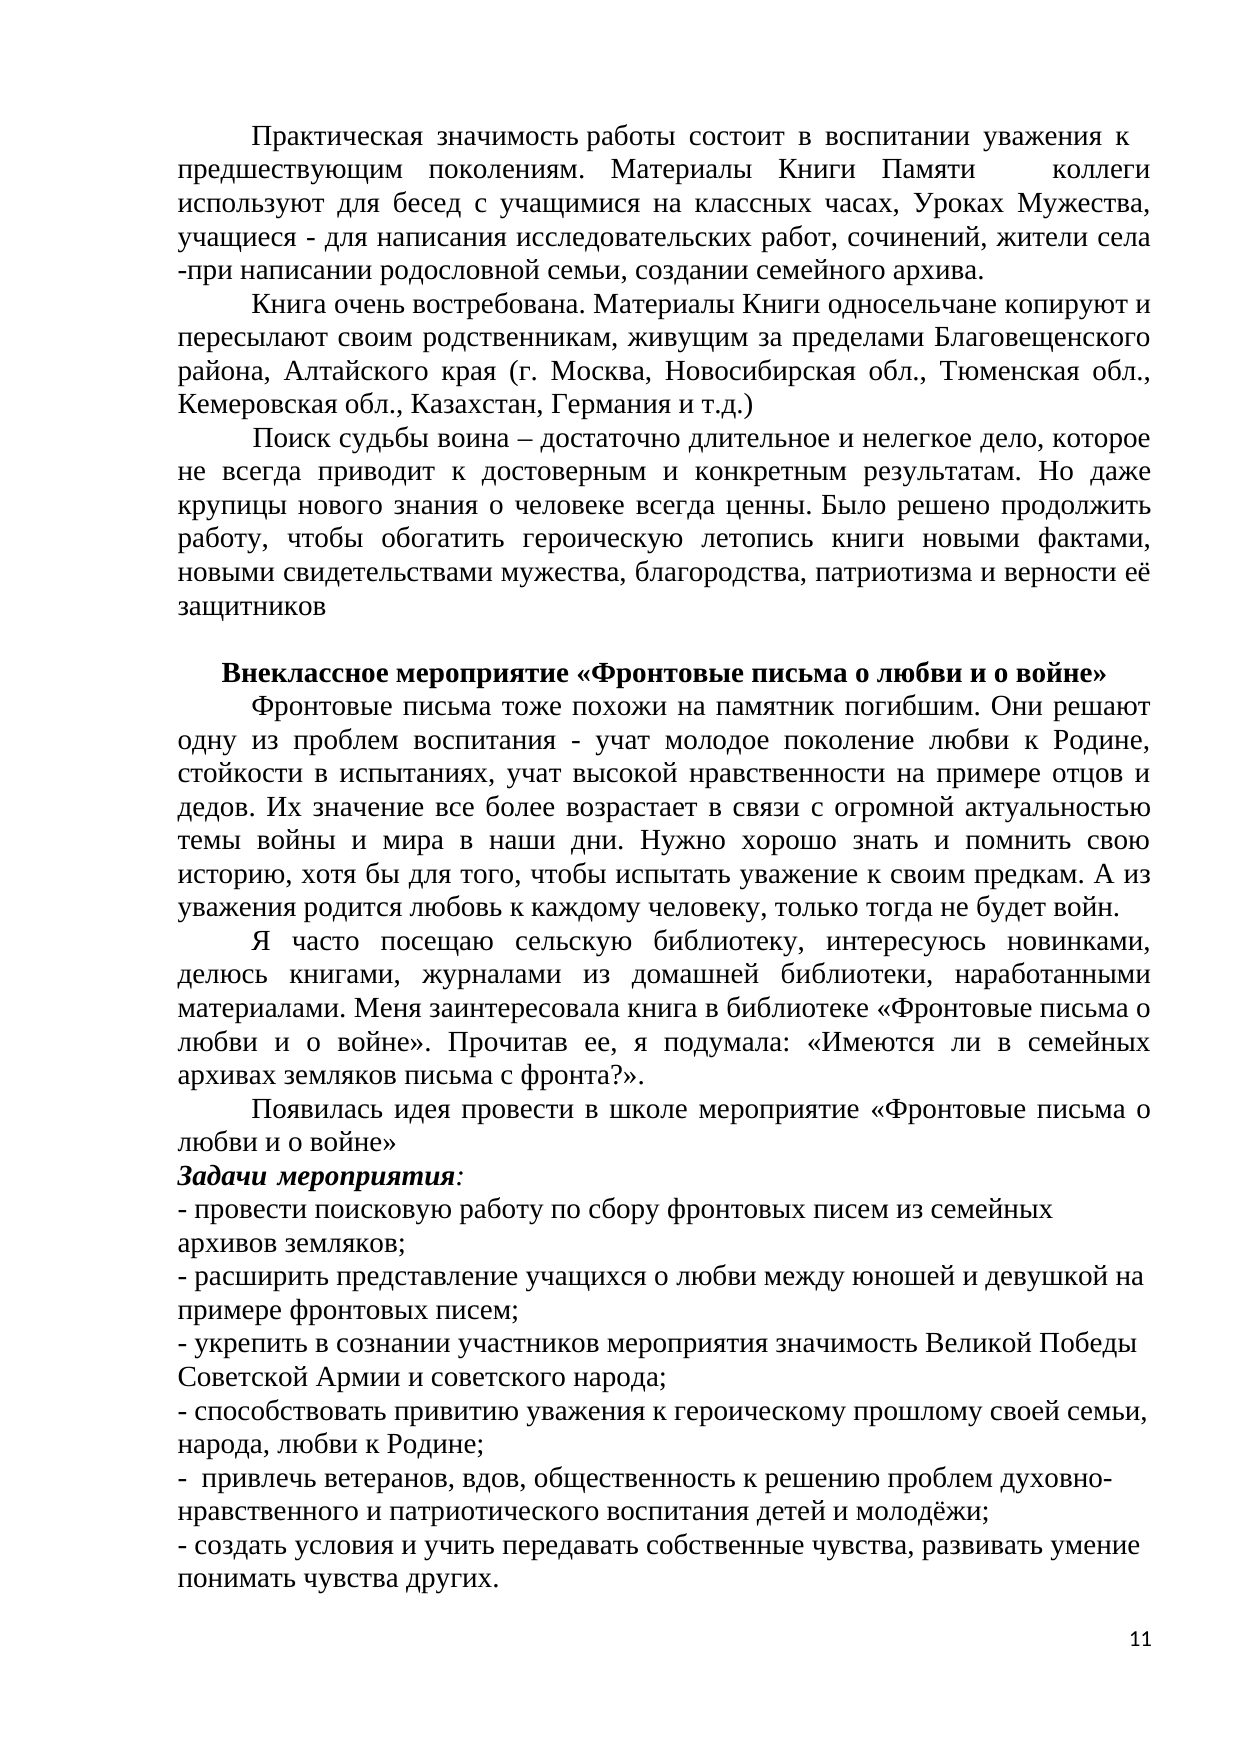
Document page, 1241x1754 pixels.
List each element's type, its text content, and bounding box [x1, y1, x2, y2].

text Практическая значимость работы состоит в воспитании уважения к предшествующим поколениям. Материалы Книги Памяти коллеги используют для бесед с учащимися на классных часах, Уроках Мужества, учащиеся - для написания исследовательских работ, сочинений, жители села -при написании родословной семьи, создании семейного архива. [177, 118, 1152, 286]
text Появилась идея провести в школе мероприятие «Фронтовые письма о любви и о войне» [177, 1091, 1152, 1158]
text - провести поисковую работу по сбору фронтовых писем из семейных архивов земляков; [177, 1191, 1152, 1258]
text Внеклассное мероприятие «Фронтовые письма о любви и о войне» [177, 655, 1152, 688]
text Книга очень востребована. Материалы Книги односельчане копируют и пересылают своим родственникам, живущим за пределами Благовещенского района, Алтайского края (г. Москва, Новосибирская обл., Тюменская обл., Кемеровская обл., Казахстан, Германия и т.д.) [177, 286, 1152, 420]
text Задачи мероприятия: [177, 1158, 1152, 1191]
text Я часто посещаю сельскую библиотеку, интересуюсь новинками, делюсь книгами, журналами из домашней библиотеки, наработанными материалами. Меня заинтересовала книга в библиотеке «Фронтовые письма о любви и о войне». Прочитав ее, я подумала: «Имеются ли в семейных архивах земляков письма с фронта?». [177, 923, 1152, 1091]
text - расширить представление учащихся о любви между юношей и девушкой на примере фронтовых писем; [177, 1258, 1152, 1326]
text Поиск судьбы воина – достаточно длительное и нелегкое дело, которое не всегда приводит к достоверным и конкретным результатам. Но даже крупицы нового знания о человеке всегда ценны. Было решено продолжить работу, чтобы обогатить героическую летопись книги новыми фактами, новыми свидетельствами мужества, благородства, патриотизма и верности её защитников [177, 420, 1152, 621]
text - укрепить в сознании участников мероприятия значимость Великой Победы Советской Армии и советского народа; [177, 1326, 1152, 1393]
text Фронтовые письма тоже похожи на памятник погибшим. Они решают одну из проблем воспитания - учат молодое поколение любви к Родине, стойкости в испытаниях, учат высокой нравственности на примере отцов и дедов. Их значение все более возрастает в связи с огромной актуальностью темы войны и мира в наши дни. Нужно хорошо знать и помнить свою историю, хотя бы для того, чтобы испытать уважение к своим предкам. А из уважения родится любовь к каждому человеку, только тогда не будет войн. [177, 688, 1152, 923]
text - способствовать привитию уважения к героическому прошлому своей семьи, народа, любви к Родине; - привлечь ветеранов, вдов, общественность к решению проблем духовно- нравственного и патриотического воспитания детей и молодёжи; - создать условия и учить передавать собственные чувства, развивать умение понимать чувства других. [177, 1393, 1152, 1594]
